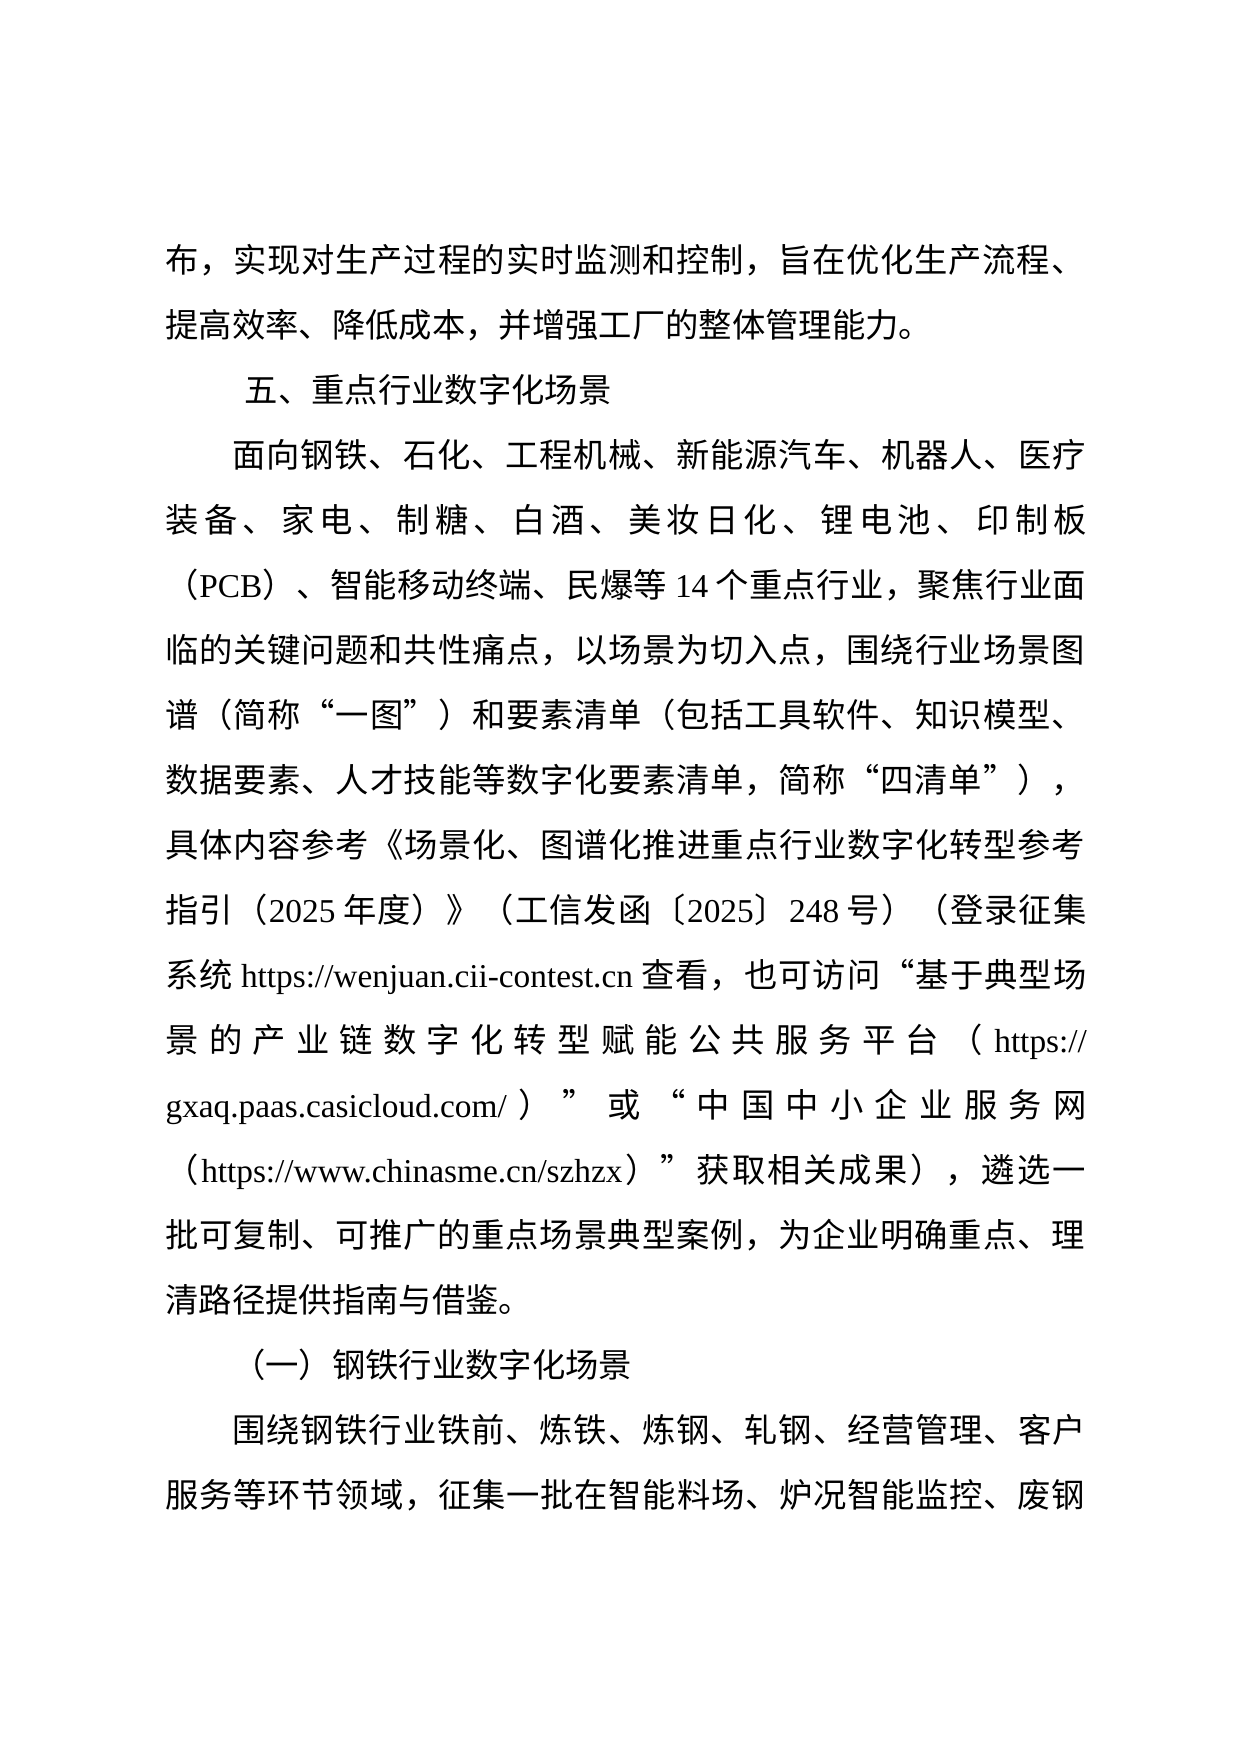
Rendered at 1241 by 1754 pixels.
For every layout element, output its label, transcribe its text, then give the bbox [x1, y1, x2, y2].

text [165, 1396, 1087, 1526]
subtitle 五、重点行业数字化场景 [165, 356, 1087, 421]
text （一）钢铁行业数字化场景 [165, 1331, 1087, 1396]
text 面向钢铁、石化、工程机械、新能源汽车、机器人、医疗装备、家电、制糖、白酒、美妆日化、锂电池、印制板（PCB）、智能移动终端、民爆等14个重点行业，聚焦行业面临的关键问题和共性痛点，以场景为切入点，围绕行业场景图谱（简称“一图”）和要素清单（包括工具软件、知识模型、数据要素、人才技能等数字化要素清单，简称“四清单”），具体内容参考《场景化、图谱化推进重点行业数字化转型参考指引（2025年度）》（工信发函〔2025〕248号）（登录征集系统https://wenjuan.cii-contest.cn查看，也可访问“基于典型场景的产业链数字化转型赋能公共服务平台（https://gxaq.paas.casicloud.com/）”或“中国中小企业服务网（https://www.chinasme.cn/szhzx）”获取相关成果），遴选一批可复制、可推广的重点场景典型案例，为企业明确重点、理清路径提供指南与借鉴。 [165, 421, 1087, 1331]
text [165, 226, 1087, 356]
